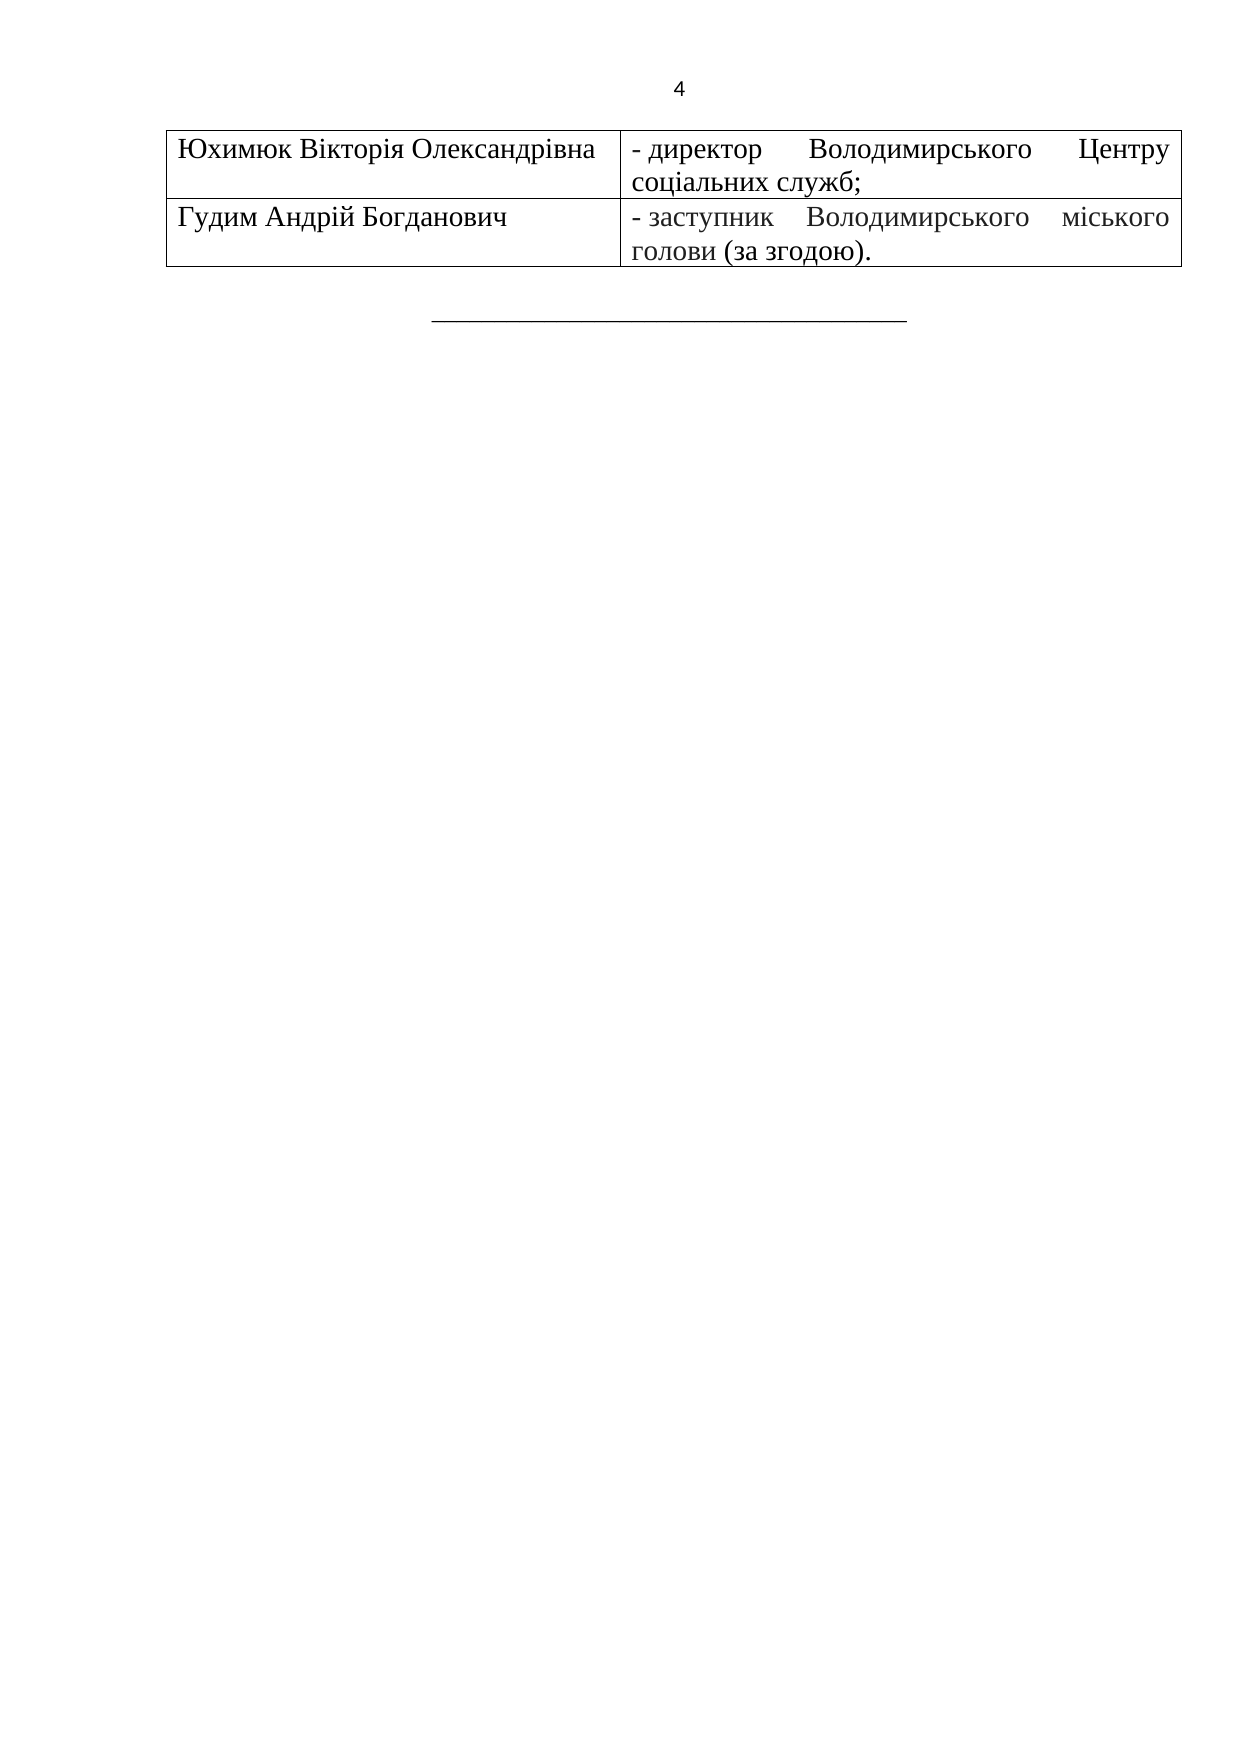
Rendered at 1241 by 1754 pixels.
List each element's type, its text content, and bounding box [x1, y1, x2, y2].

table_cell Юхимюк Вікторія Олександрівна [167, 131, 620, 198]
table_cell директор Володимирського Центру соціальних служб; [621, 131, 1181, 198]
text ______________________________________ [177, 296, 1161, 325]
table_cell Гудим Андрій Богданович [167, 199, 620, 266]
table_cell заступник Володимирського міського голови (за згодою). [716, 199, 1181, 266]
